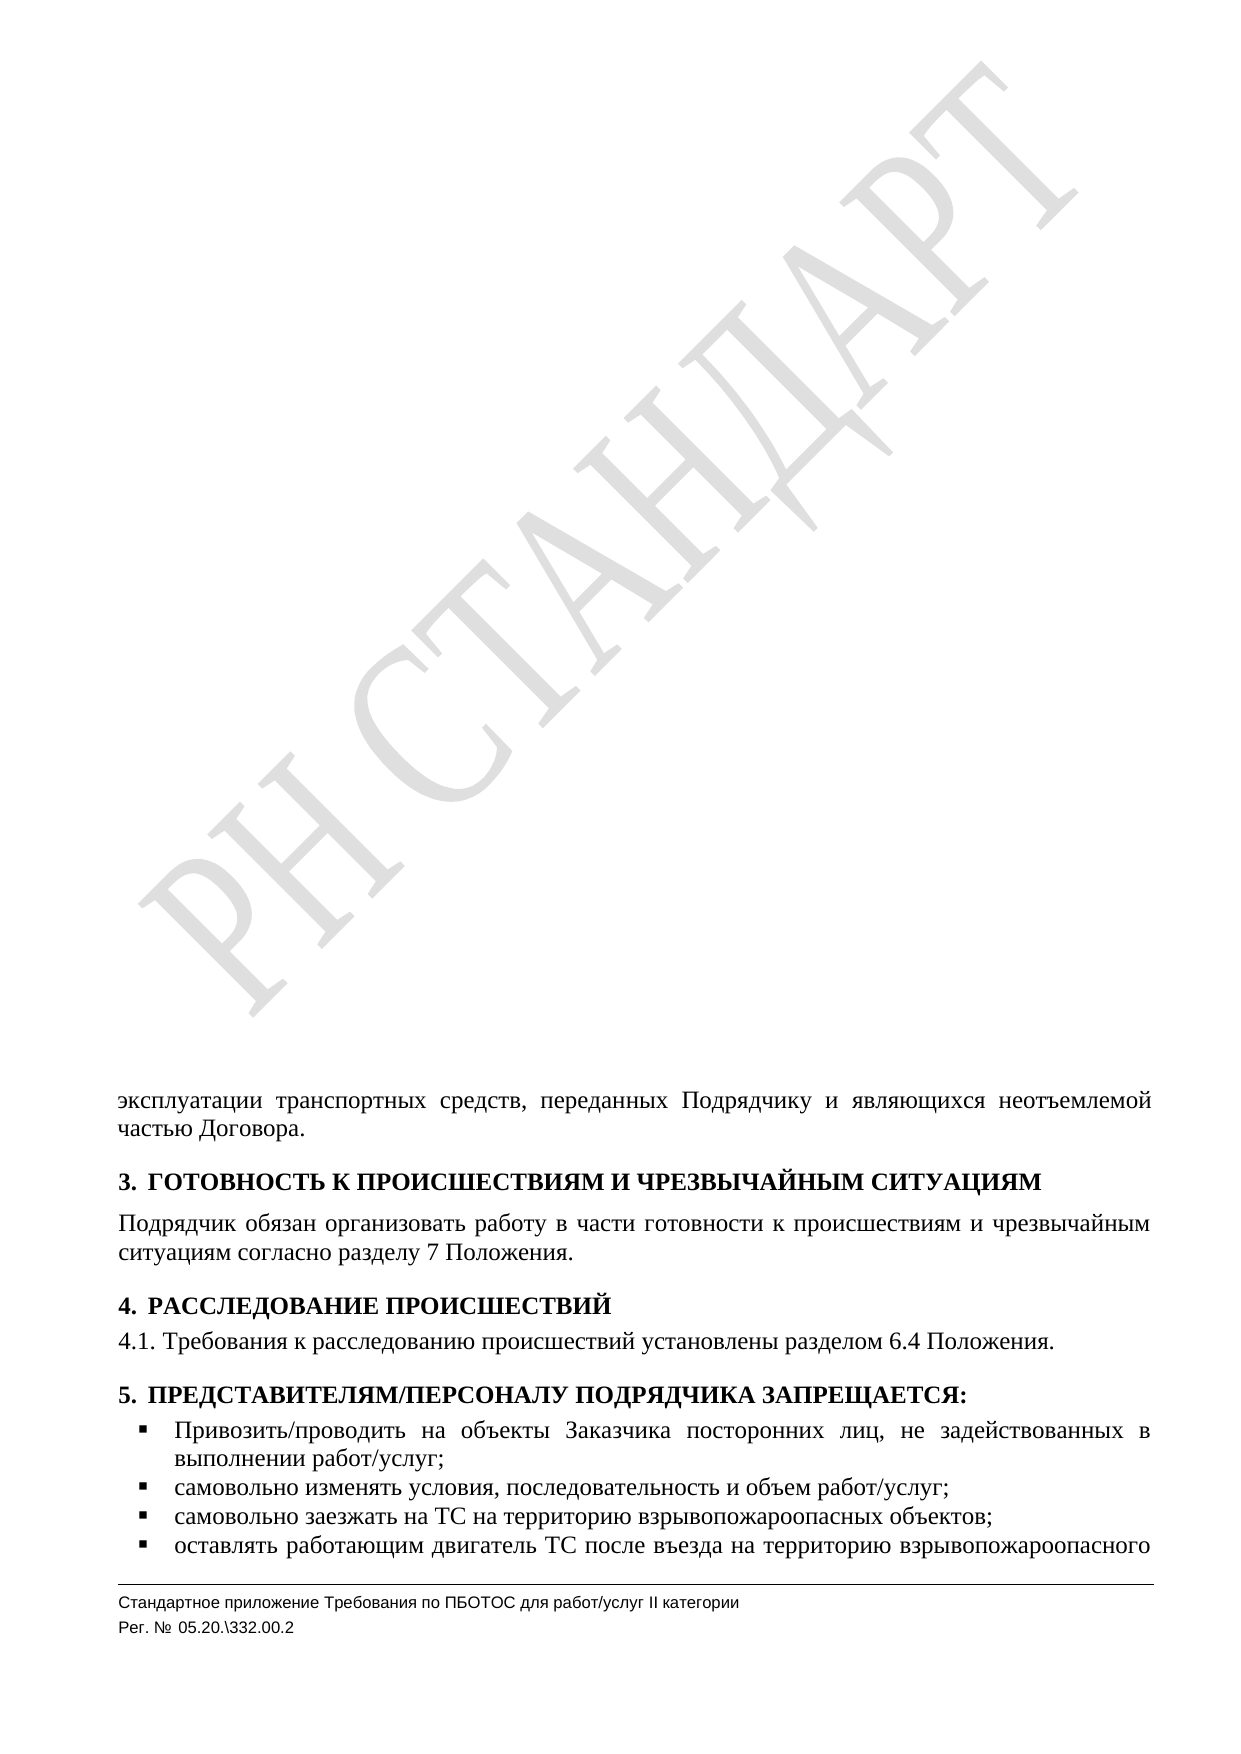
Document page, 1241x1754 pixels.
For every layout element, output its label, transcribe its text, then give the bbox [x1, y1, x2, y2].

list Привозить/проводить на объекты Заказчика посторонних лиц, не задействованных в выполнении работ/услуг; [137, 1415, 1152, 1472]
list самовольно заезжать на ТС на территорию взрывопожароопасных объектов; [137, 1501, 1152, 1530]
list Требования к расследованию происшествий установлены разделом 6.4 Положения. [118, 1326, 1152, 1355]
list РАССЛЕДОВАНИЕ ПРОИСШЕСТВИЙ [118, 1291, 1152, 1320]
list ГОТОВНОСТЬ К ПРОИСШЕСТВИЯМ И ЧРЕЗВЫЧАЙНЫМ СИТУАЦИЯМ [118, 1167, 1152, 1196]
text Подрядчик обязан организовать работу в части готовности к происшествиям и чрезвычайным ситуациям согласно разделу 7 Положения. [118, 1208, 1152, 1266]
list Подрядчик обязан обеспечить соблюдение персоналом требований законодательства РФ и Положения Компании «Система управления безопасной эксплуатацией транспортных средств» № П3-05 Р-0853, и других ЛНД Заказчика, регулирующих требования по безопасной эксплуатации транспортных средств, переданных Подрядчику и являющихся неотъемлемой частью Договора. [117, 1085, 1152, 1142]
list ПРЕДСТАВИТЕЛЯМ/ПЕРСОНАЛУ ПОДРЯДЧИКА ЗАПРЕЩАЕТСЯ: [118, 1380, 1152, 1408]
list самовольно изменять условия, последовательность и объем работ/услуг; [137, 1472, 1152, 1501]
list оставлять работающим двигатель ТС после въезда на территорию взрывопожароопасного объекта; [137, 1530, 1152, 1558]
